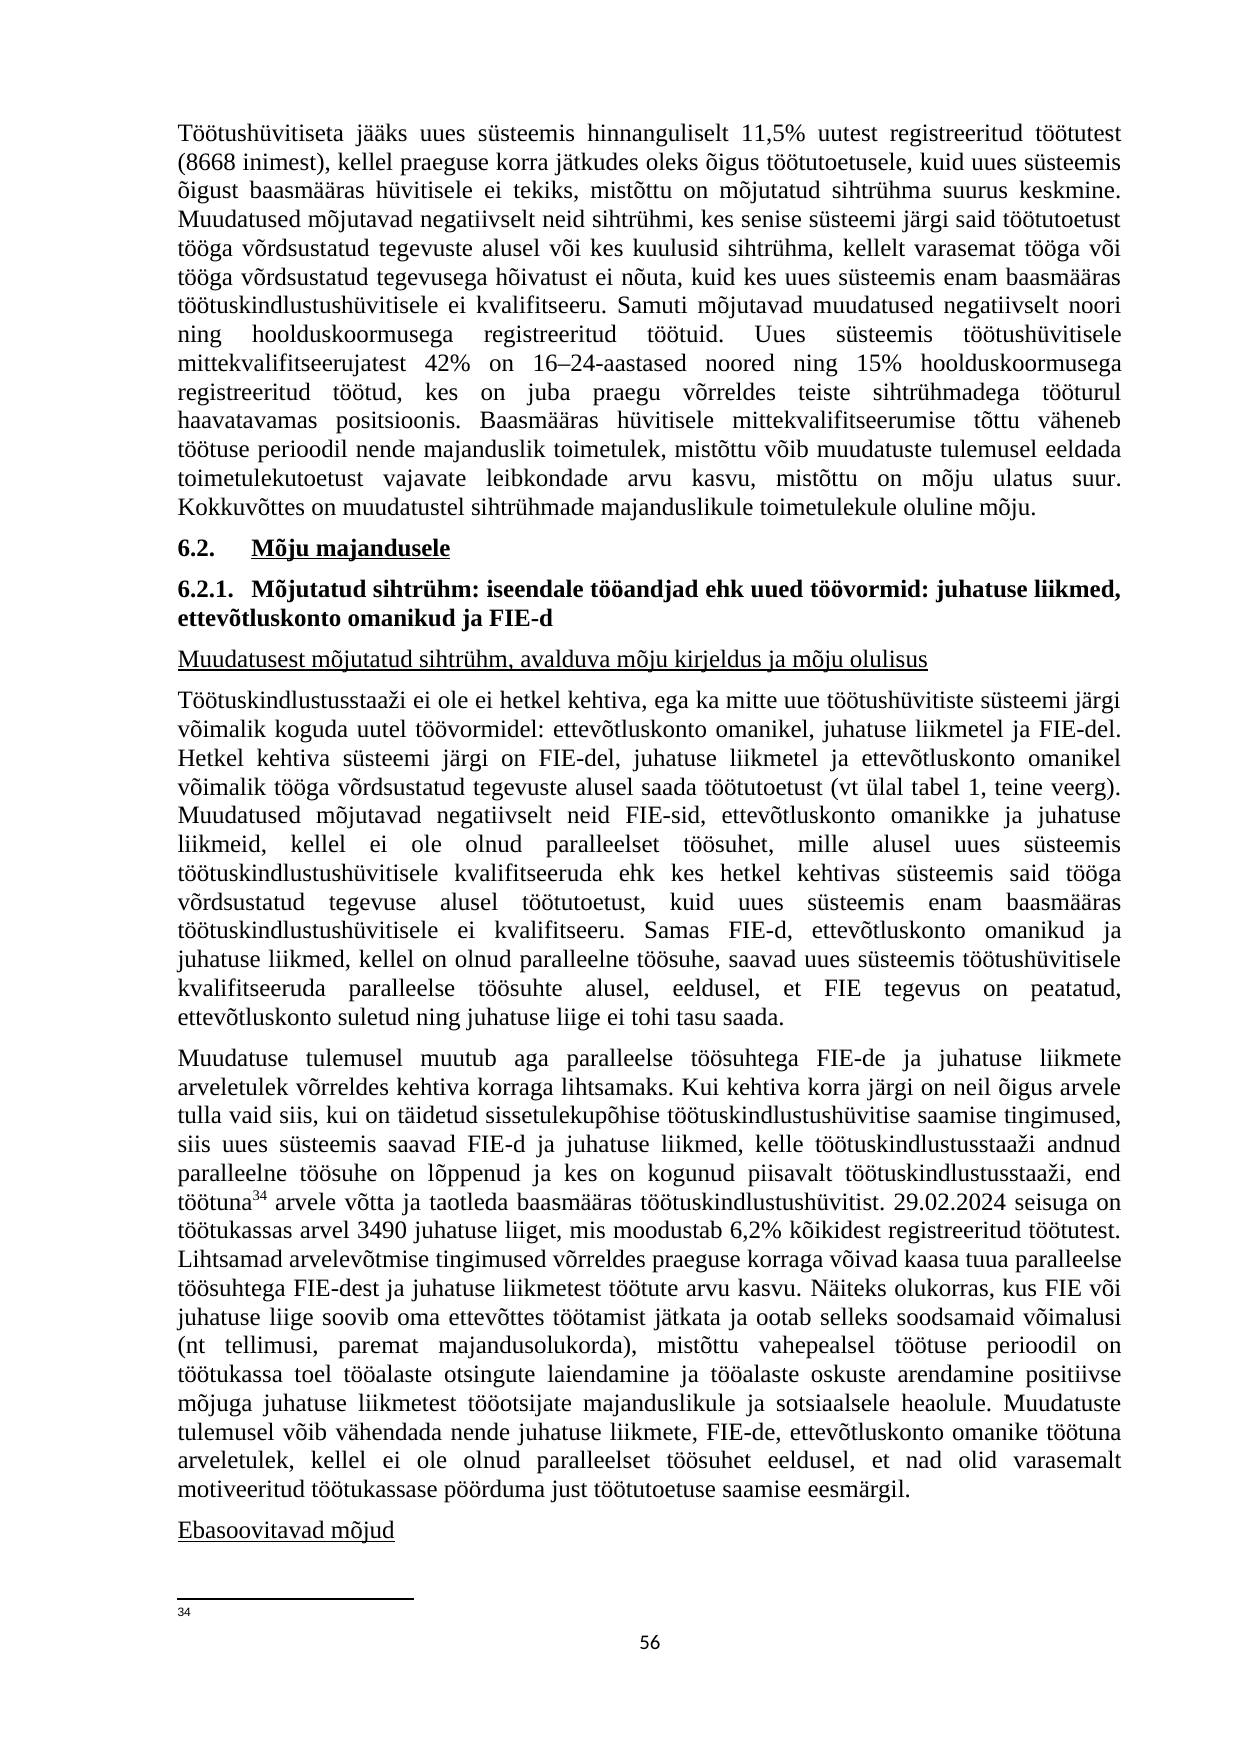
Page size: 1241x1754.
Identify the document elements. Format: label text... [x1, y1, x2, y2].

text Ebasoovitavad mõjud [177, 1516, 1122, 1544]
text Muudatuse tulemusel muutub aga paralleelse töösuhtega FIE-de ja juhatuse liikmete arveletulek võrreldes kehtiva korraga lihtsamaks. Kui kehtiva korra järgi on neil õigus arvele tulla vaid siis, kui on täidetud sissetulekupõhise töötuskindlustushüvitise saamise tingimused, siis uues süsteemis saavad FIE-d ja juhatuse liikmed, kelle töötuskindlustusstaaži andnud paralleelne töösuhe on lõppenud ja kes on kogunud piisavalt töötuskindlustusstaaži, end töötuna arvele võtta ja taotleda baasmääras töötuskindlustushüvitist. 29.02.2024 seisuga on töötukassas arvel 3490 juhatuse liiget, mis moodustab 6,2% kõikidest registreeritud töötutest. Lihtsamad arvelevõtmise tingimused võrreldes praeguse korraga võivad kaasa tuua paralleelse töösuhtega FIE-dest ja juhatuse liikmetest töötute arvu kasvu. Näiteks olukorras, kus FIE või juhatuse liige soovib oma ettevõttes töötamist jätkata ja ootab selleks soodsamaid võimalusi (nt tellimusi, paremat majandusolukorda), mistõttu vahepealsel töötuse perioodil on töötukassa toel tööalaste otsingute laiendamine ja tööalaste oskuste arendamine positiivse mõjuga juhatuse liikmetest tööotsijate majanduslikule ja sotsiaalsele heaolule. Muudatuste tulemusel võib vähendada nende juhatuse liikmete, FIE-de, ettevõtluskonto omanike töötuna arveletulek, kellel ei ole olnud paralleelset töösuhet eeldusel, et nad olid varasemalt motiveeritud töötukassase pöörduma just töötutoetuse saamise eesmärgil. [177, 1043, 1122, 1503]
text Töötushüvitiseta jääks uues süsteemis hinnanguliselt 11,5% uutest registreeritud töötutest (8668 inimest), kellel praeguse korra jätkudes oleks õigus töötutoetusele, kuid uues süsteemis õigust baasmääras hüvitisele ei tekiks, mistõttu on mõjutatud sihtrühma suurus keskmine. Muudatused mõjutavad negatiivselt neid sihtrühmi, kes senise süsteemi järgi said töötutoetust tööga võrdsustatud tegevuste alusel või kes kuulusid sihtrühma, kellelt varasemat tööga või tööga võrdsustatud tegevusega hõivatust ei nõuta, kuid kes uues süsteemis enam baasmääras töötuskindlustushüvitisele ei kvalifitseeru. Samuti mõjutavad muudatused negatiivselt noori ning hoolduskoormusega registreeritud töötuid. Uues süsteemis töötushüvitisele mittekvalifitseerujatest 42% on 16–24-aastased noored ning 15% hoolduskoormusega registreeritud töötud, kes on juba praegu võrreldes teiste sihtrühmadega tööturul haavatavamas positsioonis. Baasmääras hüvitisele mittekvalifitseerumise tõttu väheneb töötuse perioodil nende majanduslik toimetulek, mistõttu võib muudatuste tulemusel eeldada toimetulekutoetust vajavate leibkondade arvu kasvu, mistõttu on mõju ulatus suur. Kokkuvõttes on muudatustel sihtrühmade majanduslikule toimetulekule oluline mõju. [177, 118, 1122, 521]
list Mõjutatud sihtrühm: iseendale tööandjad ehk uued töövormid: juhatuse liikmed, ettevõtluskonto omanikud ja FIE-d [177, 574, 1122, 632]
text Muudatusest mõjutatud sihtrühm, avalduva mõju kirjeldus ja mõju olulisus [177, 644, 1122, 673]
text Töötuskindlustusstaaži ei ole ei hetkel kehtiva, ega ka mitte uue töötushüvitiste süsteemi järgi võimalik koguda uutel töövormidel: ettevõtluskonto omanikel, juhatuse liikmetel ja FIE-del. Hetkel kehtiva süsteemi järgi on FIE-del, juhatuse liikmetel ja ettevõtluskonto omanikel võimalik tööga võrdsustatud tegevuste alusel saada töötutoetust (vt ülal tabel 1, teine veerg). Muudatused mõjutavad negatiivselt neid FIE-sid, ettevõtluskonto omanikke ja juhatuse liikmeid, kellel ei ole olnud paralleelset töösuhet, mille alusel uues süsteemis töötuskindlustushüvitisele kvalifitseeruda ehk kes hetkel kehtivas süsteemis said tööga võrdsustatud tegevuse alusel töötutoetust, kuid uues süsteemis enam baasmääras töötuskindlustushüvitisele ei kvalifitseeru. Samas FIE-d, ettevõtluskonto omanikud ja juhatuse liikmed, kellel on olnud paralleelne töösuhe, saavad uues süsteemis töötushüvitisele kvalifitseeruda paralleelse töösuhte alusel, eeldusel, et FIE tegevus on peatatud, ettevõtluskonto suletud ning juhatuse liige ei tohi tasu saada. [177, 686, 1122, 1031]
list Mõju majandusele [177, 533, 1122, 562]
